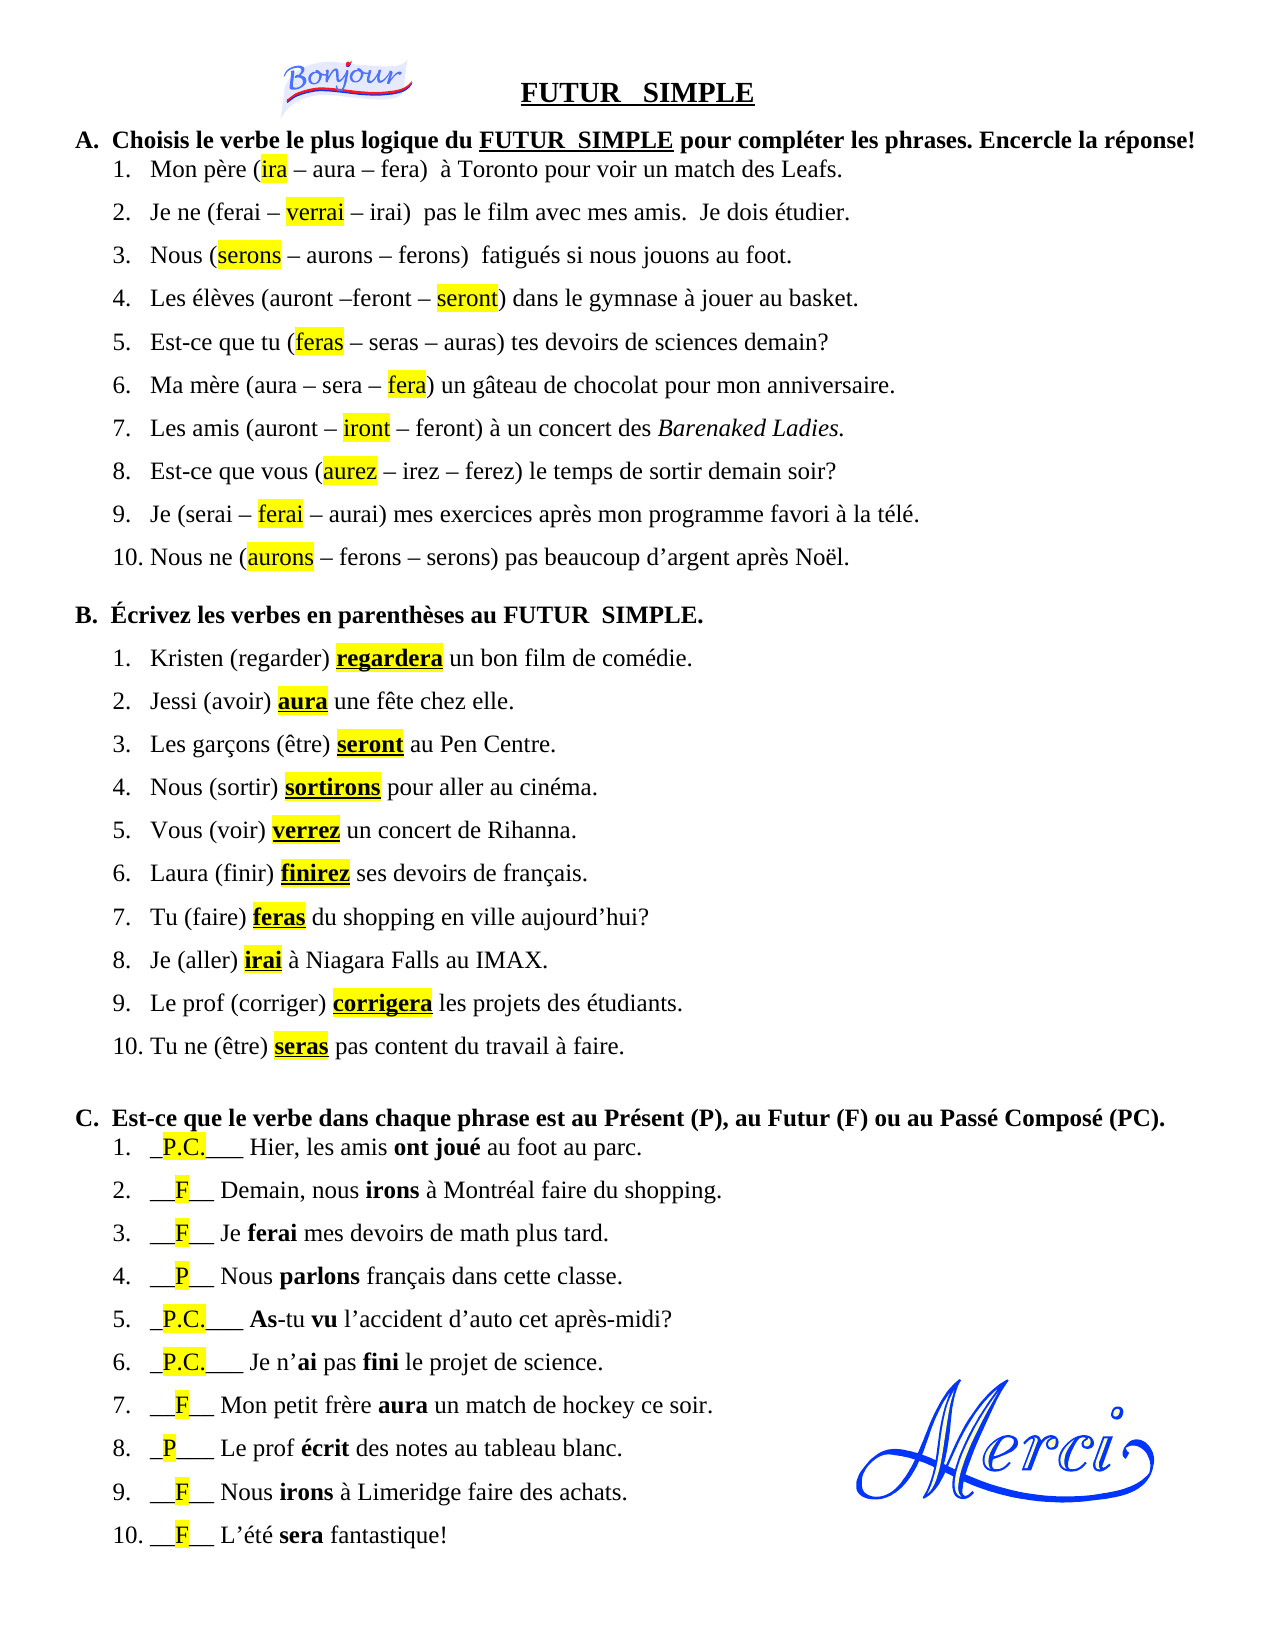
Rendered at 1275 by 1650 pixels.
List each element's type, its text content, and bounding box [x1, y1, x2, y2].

list Nous (sortir) sortirons pour aller au cinéma. [381, 772, 1200, 801]
list Nous (serons – aurons – ferons) fatigués si nous jouons au foot. [281, 240, 1200, 269]
list Les amis (auront – iront – feront) à un concert des Barenaked Ladies. [112, 413, 343, 442]
list Jessi (avoir) aura une fête chez elle. [328, 686, 1200, 715]
list Les amis (auront – iront – feront) à un concert des Barenaked Ladies. [390, 413, 1200, 442]
list __F__ Nous irons à Limeridge faire des achats. [189, 1477, 1200, 1505]
list Tu ne (être) seras pas content du travail à faire. [328, 1031, 1200, 1060]
list Est-ce que tu (feras – seras – auras) tes devoirs de sciences demain? [112, 327, 295, 355]
list _P.C.___ Hier, les amis ont joué au foot au parc. [206, 1132, 1200, 1160]
list Est-ce que vous (aurez – irez – ferez) le temps de sortir demain soir? [112, 456, 323, 485]
list Tu (faire) feras du shopping en ville aujourd’hui? [305, 902, 1200, 930]
list Le prof (corriger) corrigera les projets des étudiants. [432, 988, 1200, 1017]
list Laura (finir) finirez ses devoirs de français. [112, 858, 1200, 887]
list __F__ L’été sera fantastique! [112, 1520, 175, 1548]
list Ma mère (aura – sera – fera) un gâteau de chocolat pour mon anniversaire. [112, 370, 388, 398]
text B. Écrivez les verbes en parenthèses au FUTUR SIMPLE. [75, 600, 1200, 628]
list Kristen (regarder) regardera un bon film de comédie. [443, 643, 1200, 672]
text A. Choisis le verbe le plus logique du FUTUR SIMPLE pour compléter les phrases. Encercle la réponse! [75, 125, 1200, 154]
list Les garçons (être) seront au Pen Centre. [403, 729, 1200, 758]
list Est-ce que tu (feras – seras – auras) tes devoirs de sciences demain? [344, 327, 1200, 355]
list Mon père (ira – aura – fera) à Toronto pour voir un match des Leafs. [112, 154, 261, 183]
list __F__ Mon petit frère aura un match de hockey ce soir. [189, 1390, 1200, 1419]
list __F__ Demain, nous irons à Montréal faire du shopping. [189, 1175, 1200, 1203]
list Jessi (avoir) aura une fête chez elle. [112, 686, 278, 715]
list _P___ Le prof écrit des notes au tableau blanc. [112, 1433, 1200, 1462]
list Tu ne (être) seras pas content du travail à faire. [112, 1031, 274, 1060]
list Je (serai – ferai – aurai) mes exercices après mon programme favori à la télé. [303, 499, 1200, 528]
list Nous (sortir) sortirons pour aller au cinéma. [112, 772, 285, 801]
list Nous ne (aurons – ferons – serons) pas beaucoup d’argent après Noël. [112, 542, 1200, 600]
list Je ne (ferai – verrai – irai) pas le film avec mes amis. Je dois étudier. [344, 197, 1200, 226]
list Je (aller) irai à Niagara Falls au IMAX. [282, 945, 1200, 973]
list __P__ Nous parlons français dans cette classe. [189, 1261, 1200, 1290]
list _P.C.___ As-tu vu l’accident d’auto cet après-midi? [206, 1304, 1200, 1333]
list Les garçons (être) seront au Pen Centre. [112, 729, 337, 758]
list Mon père (ira – aura – fera) à Toronto pour voir un match des Leafs. [287, 154, 1200, 183]
list Ma mère (aura – sera – fera) un gâteau de chocolat pour mon anniversaire. [426, 370, 1200, 398]
list Vous (voir) verrez un concert de Rihanna. [112, 815, 272, 844]
list Le prof (corriger) corrigera les projets des étudiants. [112, 988, 333, 1017]
list Est-ce que vous (aurez – irez – ferez) le temps de sortir demain soir? [377, 456, 1200, 485]
list Je ne (ferai – verrai – irai) pas le film avec mes amis. Je dois étudier. [112, 197, 286, 226]
list Kristen (regarder) regardera un bon film de comédie. [112, 643, 336, 672]
list __F__ L’été sera fantastique! [189, 1520, 1200, 1548]
list _P.C.___ Je n’ai pas fini le projet de science. [206, 1347, 1200, 1376]
list __F__ Je ferai mes devoirs de math plus tard. [189, 1218, 1200, 1247]
list Vous (voir) verrez un concert de Rihanna. [340, 815, 1200, 844]
list Les élèves (auront –feront – seront) dans le gymnase à jouer au basket. [112, 283, 1200, 312]
text C. Est-ce que le verbe dans chaque phrase est au Présent (P), au Futur (F) ou au Passé Composé (PC). [75, 1103, 1200, 1132]
list Je (aller) irai à Niagara Falls au IMAX. [112, 945, 244, 973]
text FUTUR SIMPLE [75, 75, 1200, 108]
list Tu (faire) feras du shopping en ville aujourd’hui? [112, 902, 253, 930]
